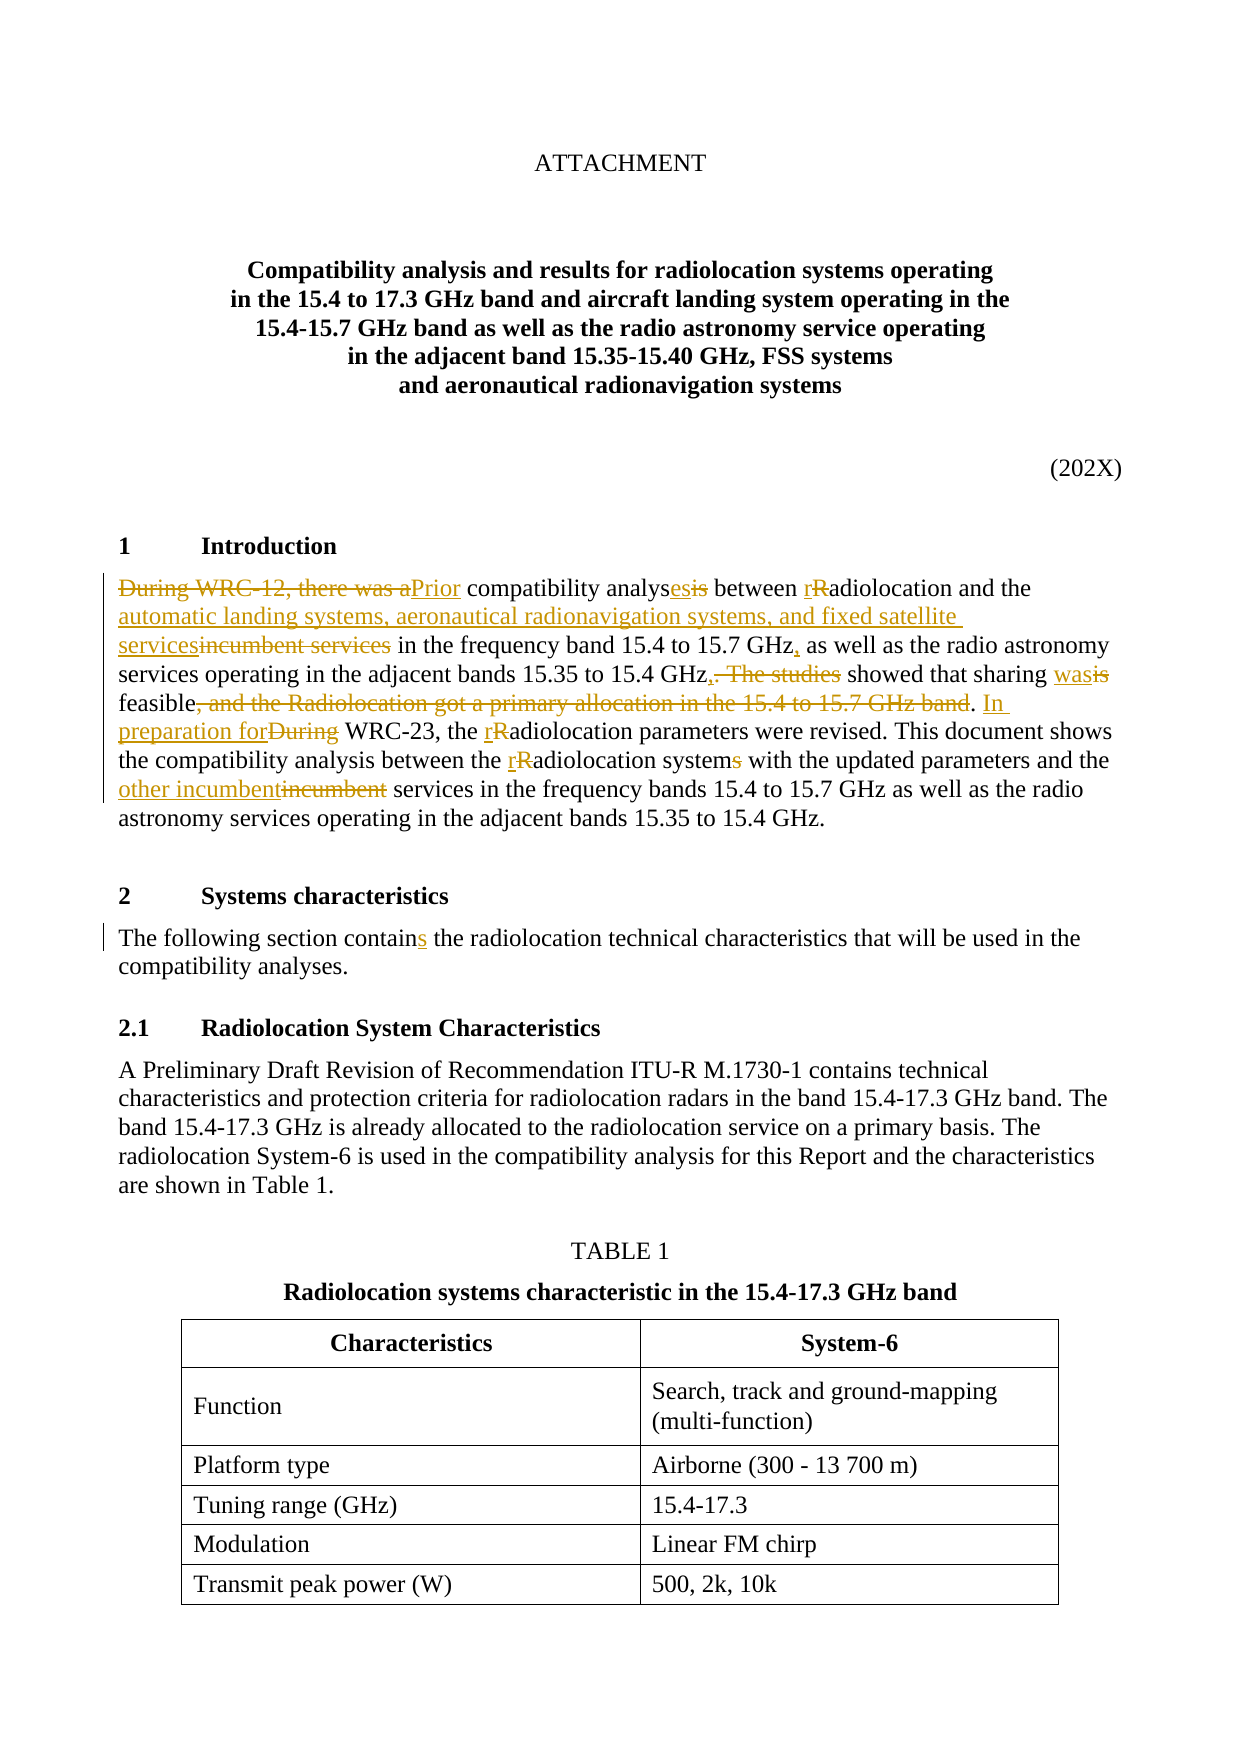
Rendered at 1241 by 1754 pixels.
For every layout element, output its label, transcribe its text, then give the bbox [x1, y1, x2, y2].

text The following section contain the radiolocation technical characteristics that will be used in the compatibility analyses. [118, 923, 1122, 980]
table_cell Transmit peak power (W) [182, 1565, 640, 1604]
text A Preliminary Draft Revision of Recommendation ITU-R M.1730-1 contains technical characteristics and protection criteria for radiolocation radars in the band 15.4-17.3 GHz band. The band 15.4-17.3 GHz is already allocated to the radiolocation service on a primary basis. The radiolocation System-6 is used in the compatibility analysis for this Report and the characteristics are shown in Table 1. [118, 1055, 1122, 1198]
table_cell Linear FM chirp [641, 1525, 1058, 1564]
table_cell Platform type [182, 1446, 640, 1485]
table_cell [641, 1368, 1058, 1445]
title Compatibility analysis and results for radiolocation systems operating in the 15.4 to 17.3 GHz band and aircraft landing system operating in the 15.4-15.7 GHz band as well as the radio astronomy service operating in the adjacent band 15.35-15.40 GHz, FSS systems and aeronautical radionavigation systems [118, 255, 1122, 399]
table_cell Modulation [182, 1525, 640, 1564]
table_header System-6 [641, 1320, 1058, 1367]
subtitle 2 Systems characteristics [118, 881, 1122, 910]
subtitle 2.1 Radiolocation System Characteristics [118, 1013, 1122, 1042]
table_cell Function [182, 1368, 640, 1445]
text (202X) [118, 453, 1122, 481]
subtitle 1 Introduction [118, 531, 1122, 560]
table_cell Tuning range (GHz) [182, 1486, 640, 1524]
text TABLE 1 [118, 1236, 1122, 1265]
table_cell 500, 2k, 10k [641, 1565, 1058, 1604]
table_header Characteristics [182, 1320, 640, 1367]
title Radiolocation systems characteristic in the 15.4-17.3 GHz band [118, 1277, 1122, 1306]
text ATTACHMENT [118, 148, 1122, 176]
table_cell 15.4-17.3 [641, 1486, 1058, 1524]
text compatibility analys between adiolocation and the in the frequency band 15.4 to 15.7 GHz as well as the radio astronomy services operating in the adjacent bands 15.35 to 15.4 GHz showed that sharing feasible. WRC-23, the adiolocation parameters were revised. This document shows the compatibility analysis between the adiolocation system with the updated parameters and the services in the frequency bands 15.4 to 15.7 GHz as well as the radio astronomy services operating in the adjacent bands 15.35 to 15.4 GHz. [118, 573, 1122, 831]
table_cell Airborne (300 - 13 700 m) [641, 1446, 1058, 1485]
